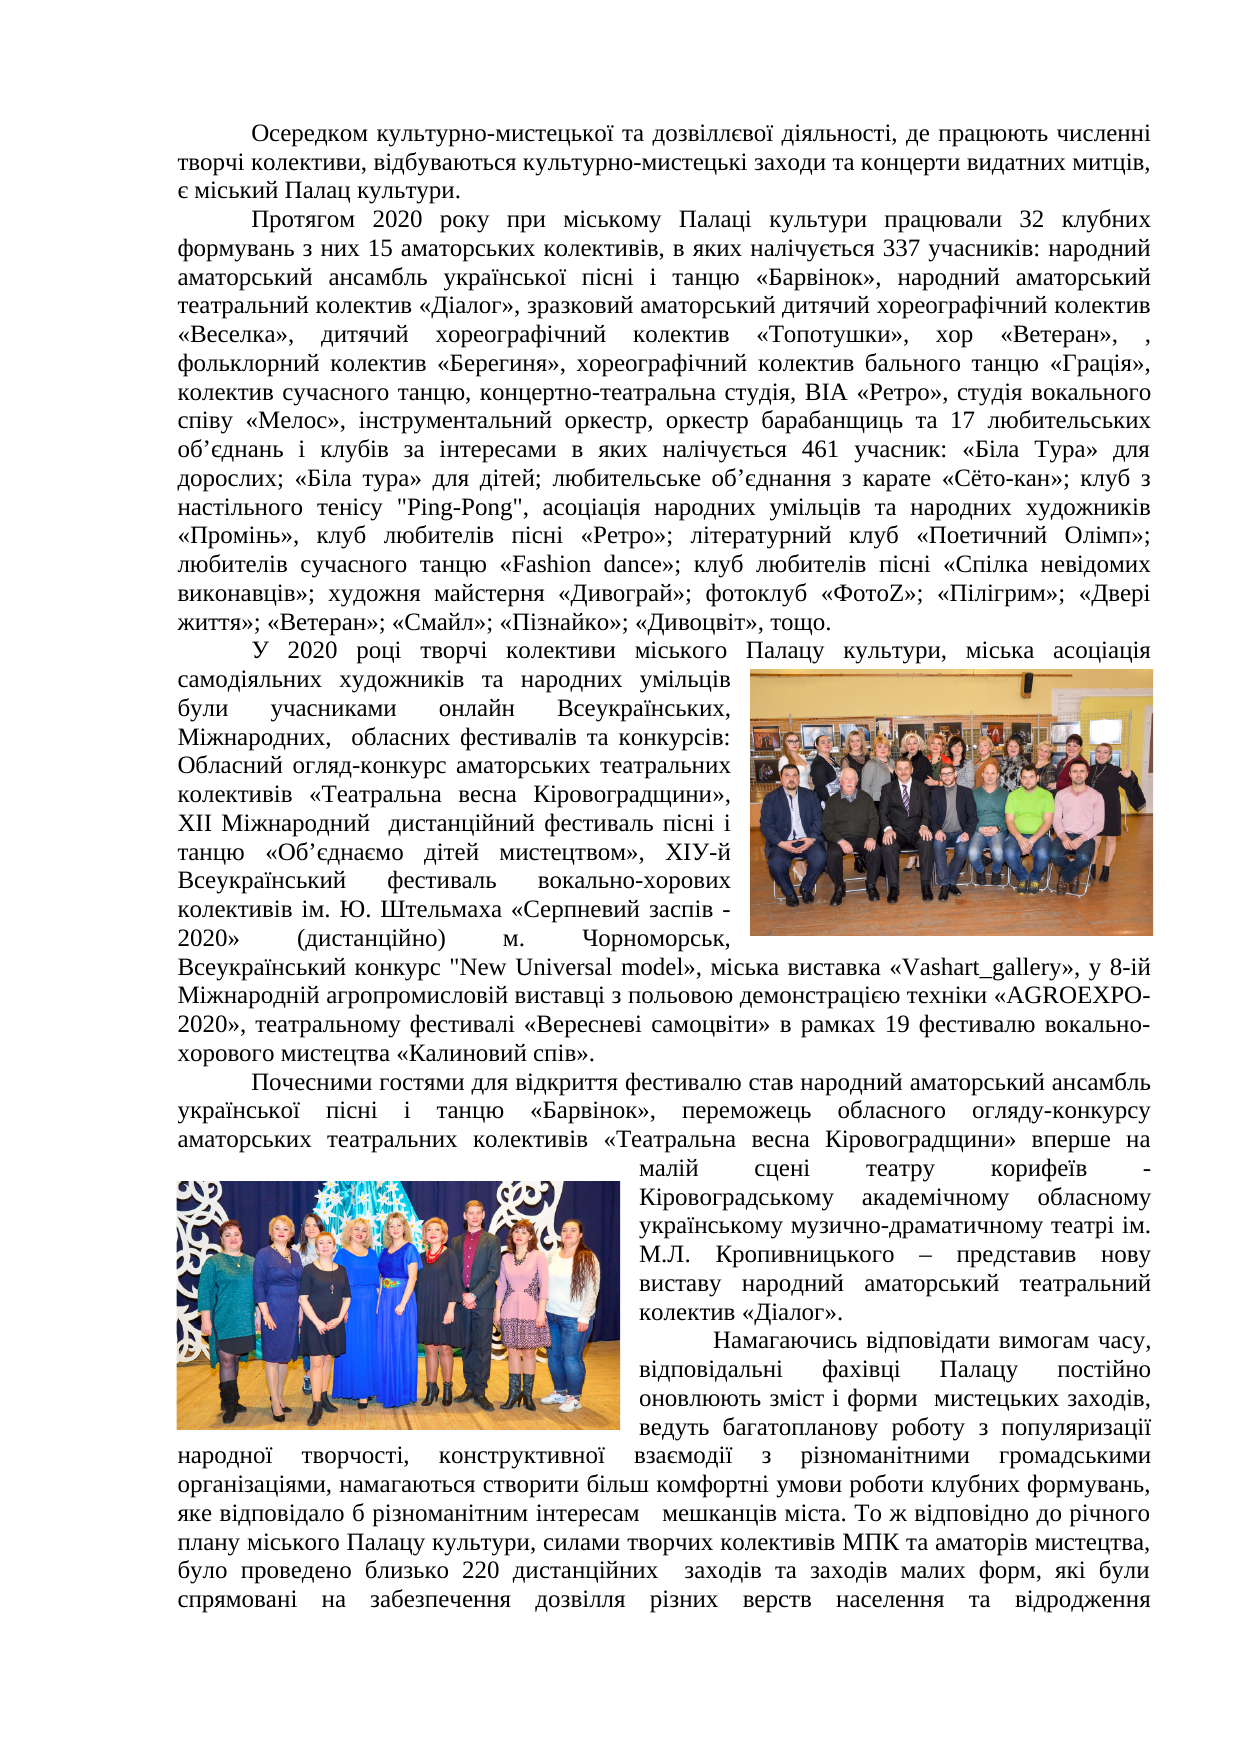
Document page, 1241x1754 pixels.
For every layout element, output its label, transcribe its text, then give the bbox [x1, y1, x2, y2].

picture [176, 1181, 621, 1429]
text Почесними гостями для відкриття фестивалю став народний аматорський ансамбль української пісні і танцю «Барвінок», переможець обласного огляду-конкурсу аматорських театральних колективів «Театральна весна Кіровоградщини» вперше на малій сцені театру корифеїв - Кіровоградському академічному обласному українському музично-драматичному театрі ім. М.Л. Кропивницького – представив нову виставу народний аматорський театральний колектив «Діалог». [177, 1067, 1152, 1326]
text Протягом 2020 року при міському Палаці культури працювали 32 клубних формувань з них 15 аматорських колективів, в яких налічується 337 учасників: народний аматорський ансамбль української пісні і танцю «Барвінок», народний аматорський театральний колектив «Діалог», зразковий аматорський дитячий хореографічний колектив «Веселка», дитячий хореографічний колектив «Топотушки», хор «Ветеран», , фольклорний колектив «Берегиня», хореографічний колектив бального танцю «Грація», колектив сучасного танцю, концертно-театральна студія, ВІА «Ретро», студія вокального співу «Мелос», інструментальний оркестр, оркестр барабанщиць та 17 любительських об’єднань і клубів за інтересами в яких налічується 461 учасник: «Біла Тура» для дорослих; «Біла тура» для дітей; любительське об’єднання з карате «Сёто-кан»; клуб з настільного тенісу "Ping-Pong", асоціація народних умільців та народних художників «Промінь», клуб любителів пісні «Ретро»; літературний клуб «Поетичний Олімп»; любителів сучасного танцю «Fashion dance»; клуб любителів пісні «Спілка невідомих виконавців»; художня майстерня «Дивограй»; фотоклуб «ФотоZ»; «Пілігрим»; «Двері життя»; «Ветеран»; «Смайл»; «Пізнайко»; «Дивоцвіт», тощо. [177, 204, 1152, 636]
list Осередком культурно-мистецької та дозвіллєвої діяльності, де працюють численні творчі колективи, відбуваються культурно-мистецькі заходи та концерти видатних митців, є міський Палац культури. [177, 118, 1152, 204]
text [177, 1326, 1152, 1613]
picture [750, 669, 1154, 935]
